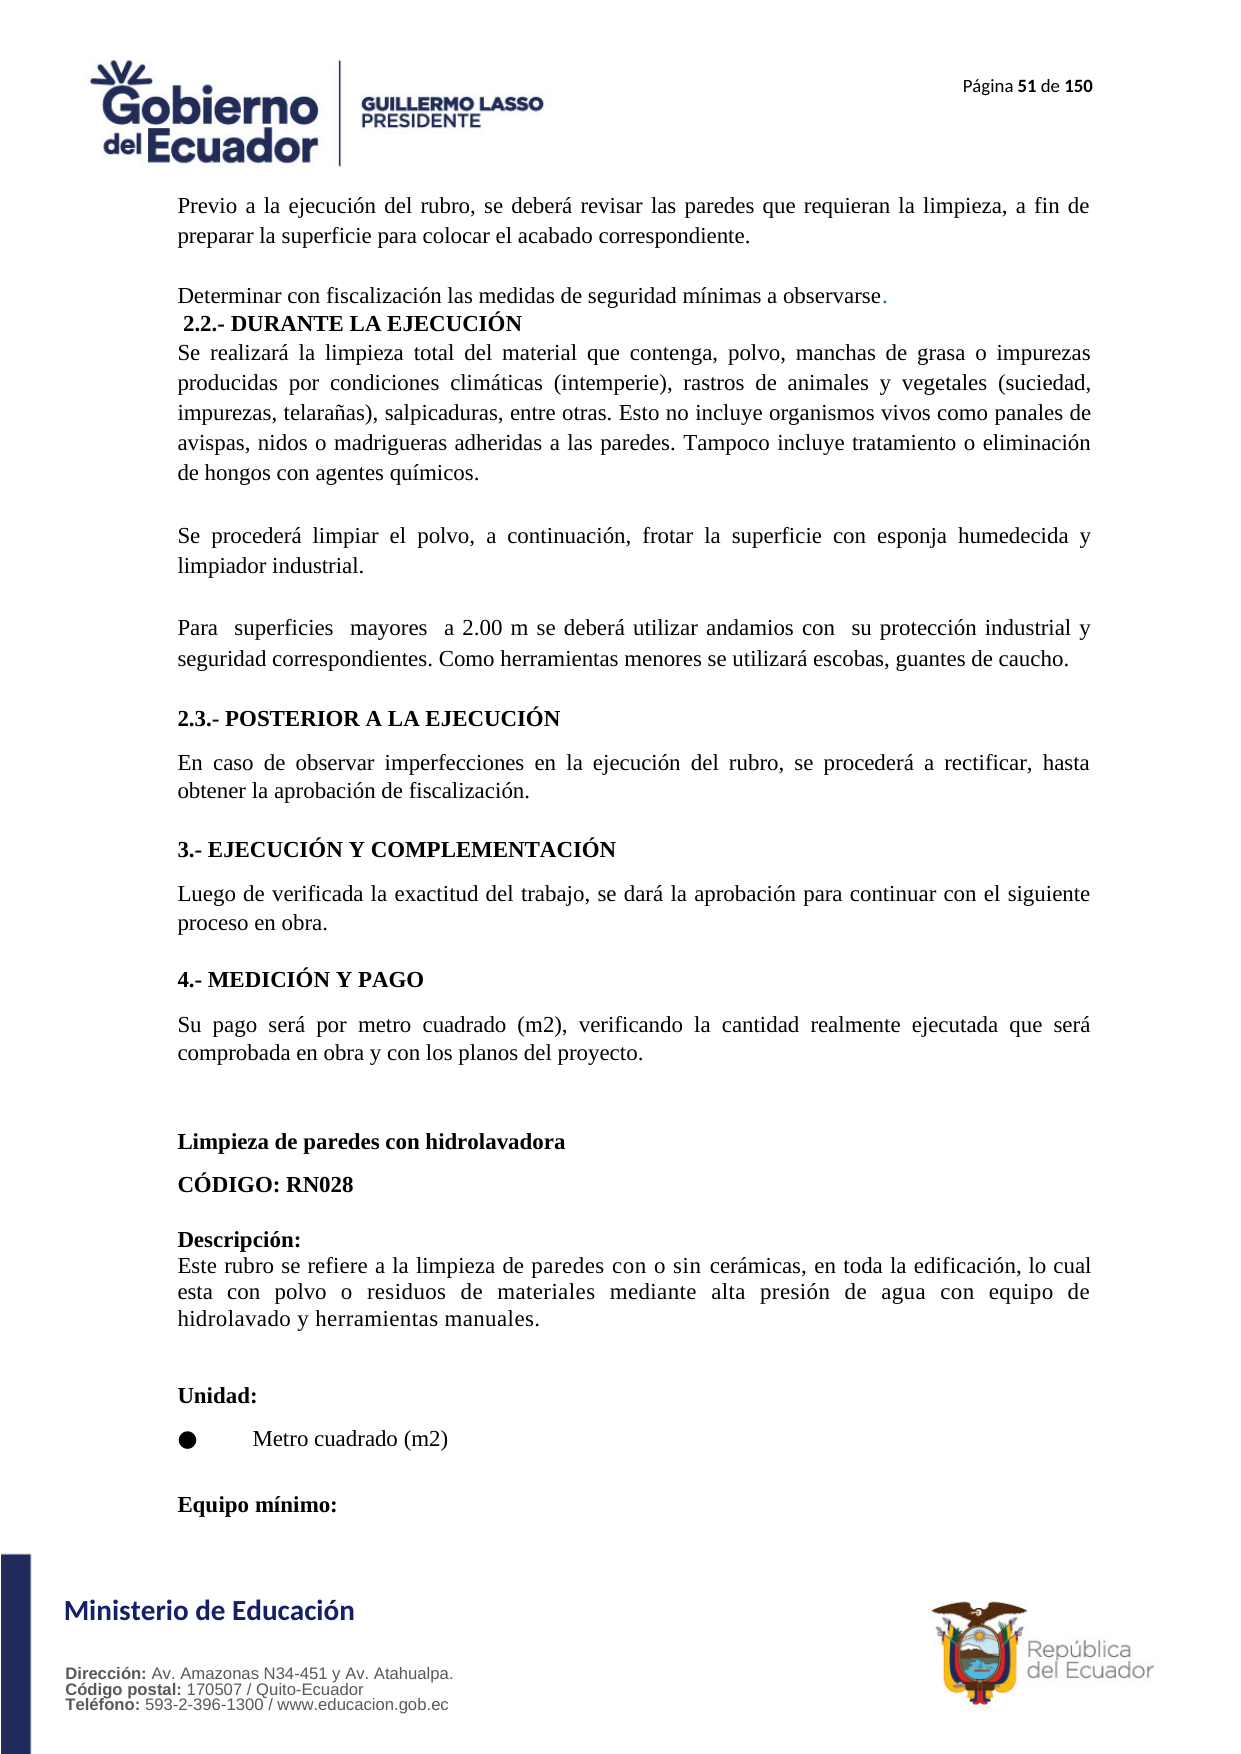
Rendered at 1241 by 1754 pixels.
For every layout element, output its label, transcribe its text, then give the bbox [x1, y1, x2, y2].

text En caso de observar imperfecciones en la ejecución del rubro, se procederá a rectificar, hasta obtener la aprobación de fiscalización. [177, 749, 1092, 804]
text Se realizará la limpieza total del material que contenga, polvo, manchas de grasa o impurezas producidas por condiciones climáticas (intemperie), rastros de animales y vegetales (suciedad, impurezas, telarañas), salpicaduras, entre otras. Esto no incluye organismos vivos como panales de avispas, nidos o madrigueras adheridas a las paredes. Tampoco incluye tratamiento o eliminación de hongos con agentes químicos. [177, 338, 1092, 486]
picture [1, 1, 1241, 1754]
text Para superficies mayores a 2.00 m se deberá utilizar andamios con su protección industrial y seguridad correspondientes. Como herramientas menores se utilizará escobas, guantes de caucho. [177, 614, 1092, 671]
list Metro cuadrado (m2) [177, 1413, 1093, 1460]
text Previo a la ejecución del rubro, se deberá revisar las paredes que requieran la limpieza, a fin de preparar la superficie para colocar el acabado correspondiente. [177, 192, 1092, 248]
text CÓDIGO: RN028 [177, 1171, 1093, 1197]
text Equipo mínimo: [177, 1491, 1093, 1517]
text 4.- MEDICIÓN Y PAGO [177, 967, 1092, 993]
text Luego de verificada la exactitud del trabajo, se dará la aprobación para continuar con el siguiente proceso en obra. [177, 880, 1092, 935]
text Se procederá limpiar el polvo, a continuación, frotar la superficie con esponja humedecida y limpiador industrial. [177, 522, 1092, 578]
text Este rubro se refiere a la limpieza de paredes con o sin cerámicas, en toda la edificación, lo cual esta con polvo o residuos de materiales mediante alta presión de agua con equipo de hidrolavado y herramientas manuales. [177, 1252, 1093, 1331]
text Determinar con fiscalización las medidas de seguridad mínimas a observarse. [177, 282, 1092, 309]
text Su pago será por metro cuadrado (m2), verificando la cantidad realmente ejecutada que será comprobada en obra y con los planos del proyecto. [177, 1011, 1092, 1066]
text 3.- EJECUCIÓN Y COMPLEMENTACIÓN [177, 836, 1092, 862]
text 2.3.- POSTERIOR A LA EJECUCIÓN [177, 705, 1092, 731]
text Descripción: [177, 1226, 1093, 1252]
subtitle Limpieza de paredes con hidrolavadora [177, 1128, 1093, 1154]
text 2.2.- DURANTE LA EJECUCIÓN [177, 310, 1092, 337]
text Unidad: [177, 1382, 1093, 1409]
